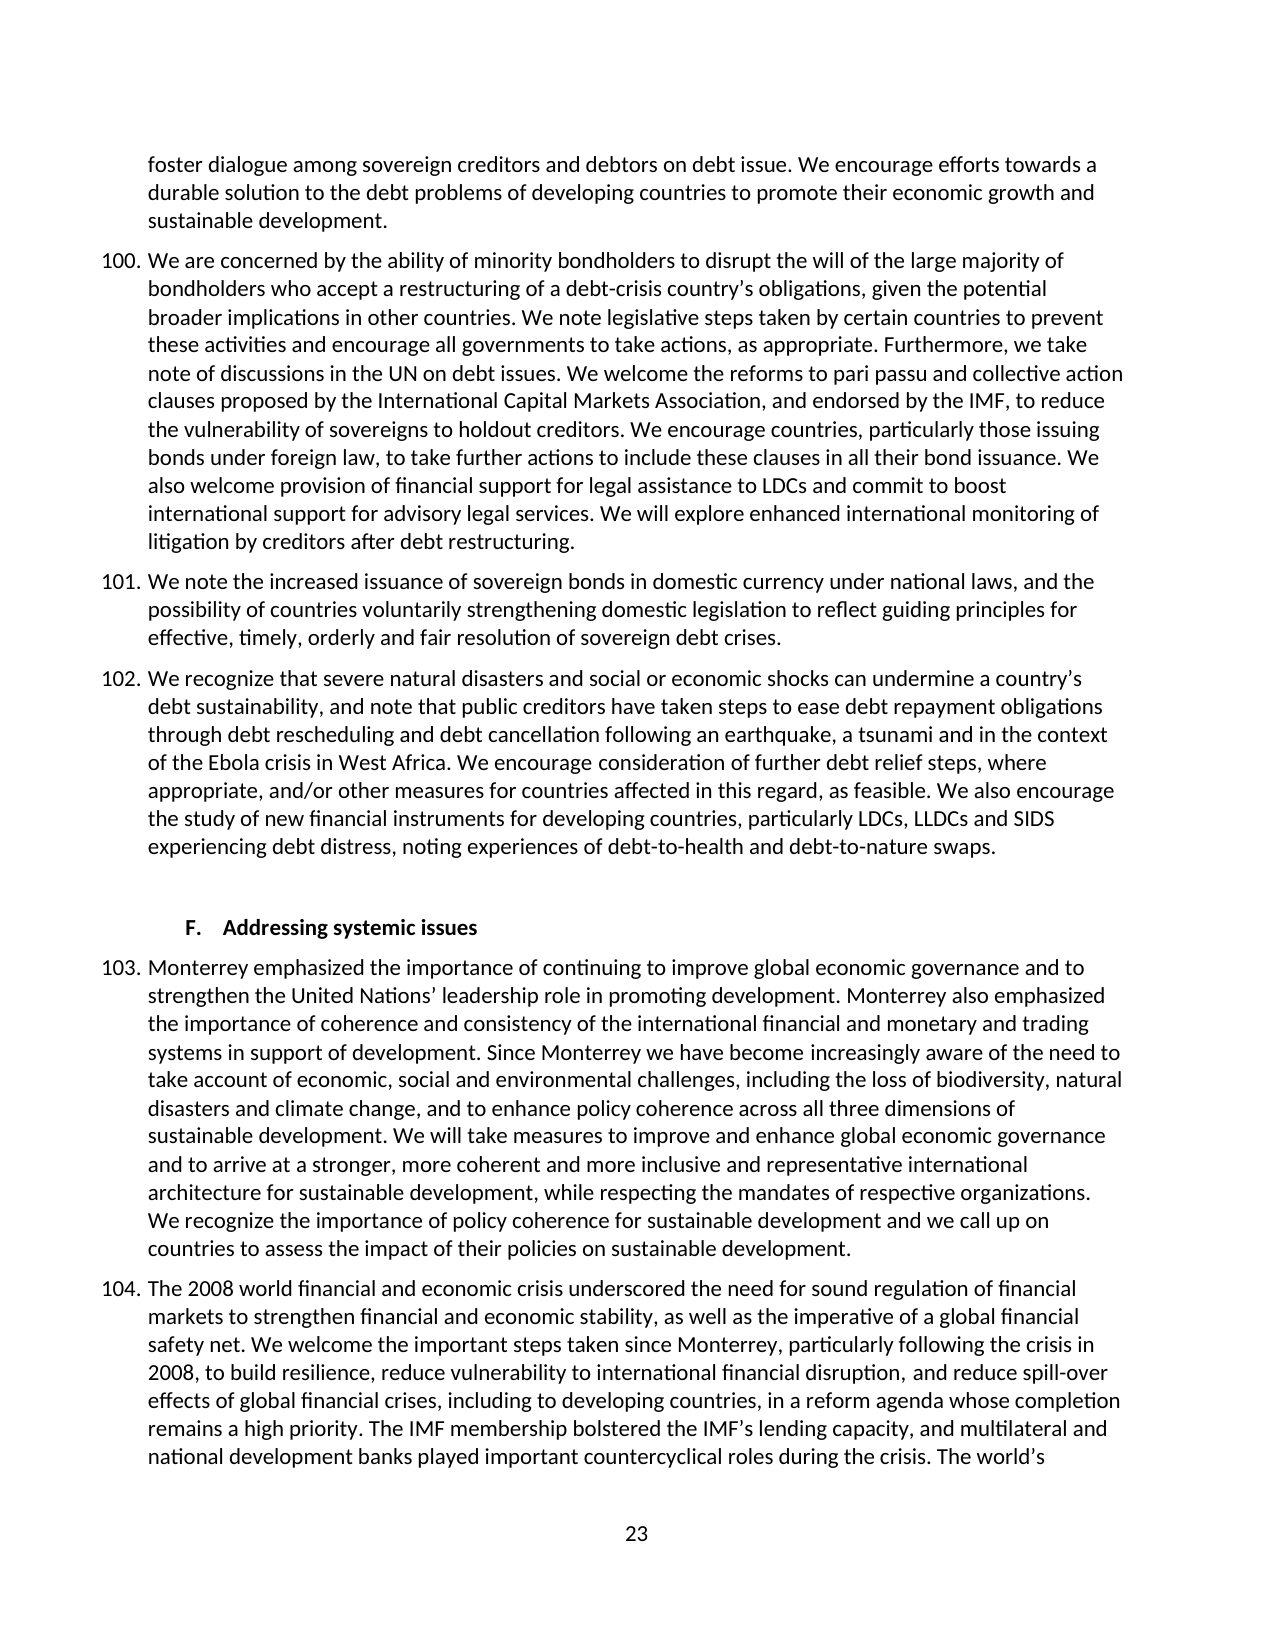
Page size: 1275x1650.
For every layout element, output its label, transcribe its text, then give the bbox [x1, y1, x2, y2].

list We are concerned by the ability of minority bondholders to disrupt the will of the large majority of bondholders who accept a restructuring of a debt-crisis country’s obligations, given the potential broader implications in other countries. We note legislative steps taken by certain countries to prevent these activities and encourage all governments to take actions, as appropriate. Furthermore, we take note of discussions in the UN on debt issues. We welcome the reforms to pari passu and collective action clauses proposed by the International Capital Markets Association, and endorsed by the IMF, to reduce the vulnerability of sovereigns to holdout creditors. We encourage countries, particularly those issuing bonds under foreign law, to take further actions to include these clauses in all their bond issuance. We also welcome provision of financial support for legal assistance to LDCs and commit to boost international support for advisory legal services. We will explore enhanced international monitoring of litigation by creditors after debt restructuring. [101, 247, 1125, 555]
subtitle F. Addressing systemic issues [185, 913, 1125, 941]
list Monterrey emphasized the importance of continuing to improve global economic governance and to strengthen the United Nations’ leadership role in promoting development. Monterrey also emphasized the importance of coherence and consistency of the international financial and monetary and trading systems in support of development. Since Monterrey we have become increasingly aware of the need to take account of economic, social and environmental challenges, including the loss of biodiversity, natural disasters and climate change, and to enhance policy coherence across all three dimensions of sustainable development. We will take measures to improve and enhance global economic governance and to arrive at a stronger, more coherent and more inclusive and representative international architecture for sustainable development, while respecting the mandates of respective organizations. We recognize the importance of policy coherence for sustainable development and we call up on countries to assess the impact of their policies on sustainable development. [101, 953, 1125, 1262]
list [101, 1274, 1125, 1470]
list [110, 150, 1125, 234]
list We note the increased issuance of sovereign bonds in domestic currency under national laws, and the possibility of countries voluntarily strengthening domestic legislation to reflect guiding principles for effective, timely, orderly and fair resolution of sovereign debt crises. [101, 567, 1125, 651]
list We recognize that severe natural disasters and social or economic shocks can undermine a country’s debt sustainability, and note that public creditors have taken steps to ease debt repayment obligations through debt rescheduling and debt cancellation following an earthquake, a tsunami and in the context of the Ebola crisis in West Africa. We encourage consideration of further debt relief steps, where appropriate, and/or other measures for countries affected in this regard, as feasible. We also encourage the study of new financial instruments for developing countries, particularly LDCs, LLDCs and SIDS experiencing debt distress, noting experiences of debt-to-health and debt-to-nature swaps. [101, 664, 1125, 860]
